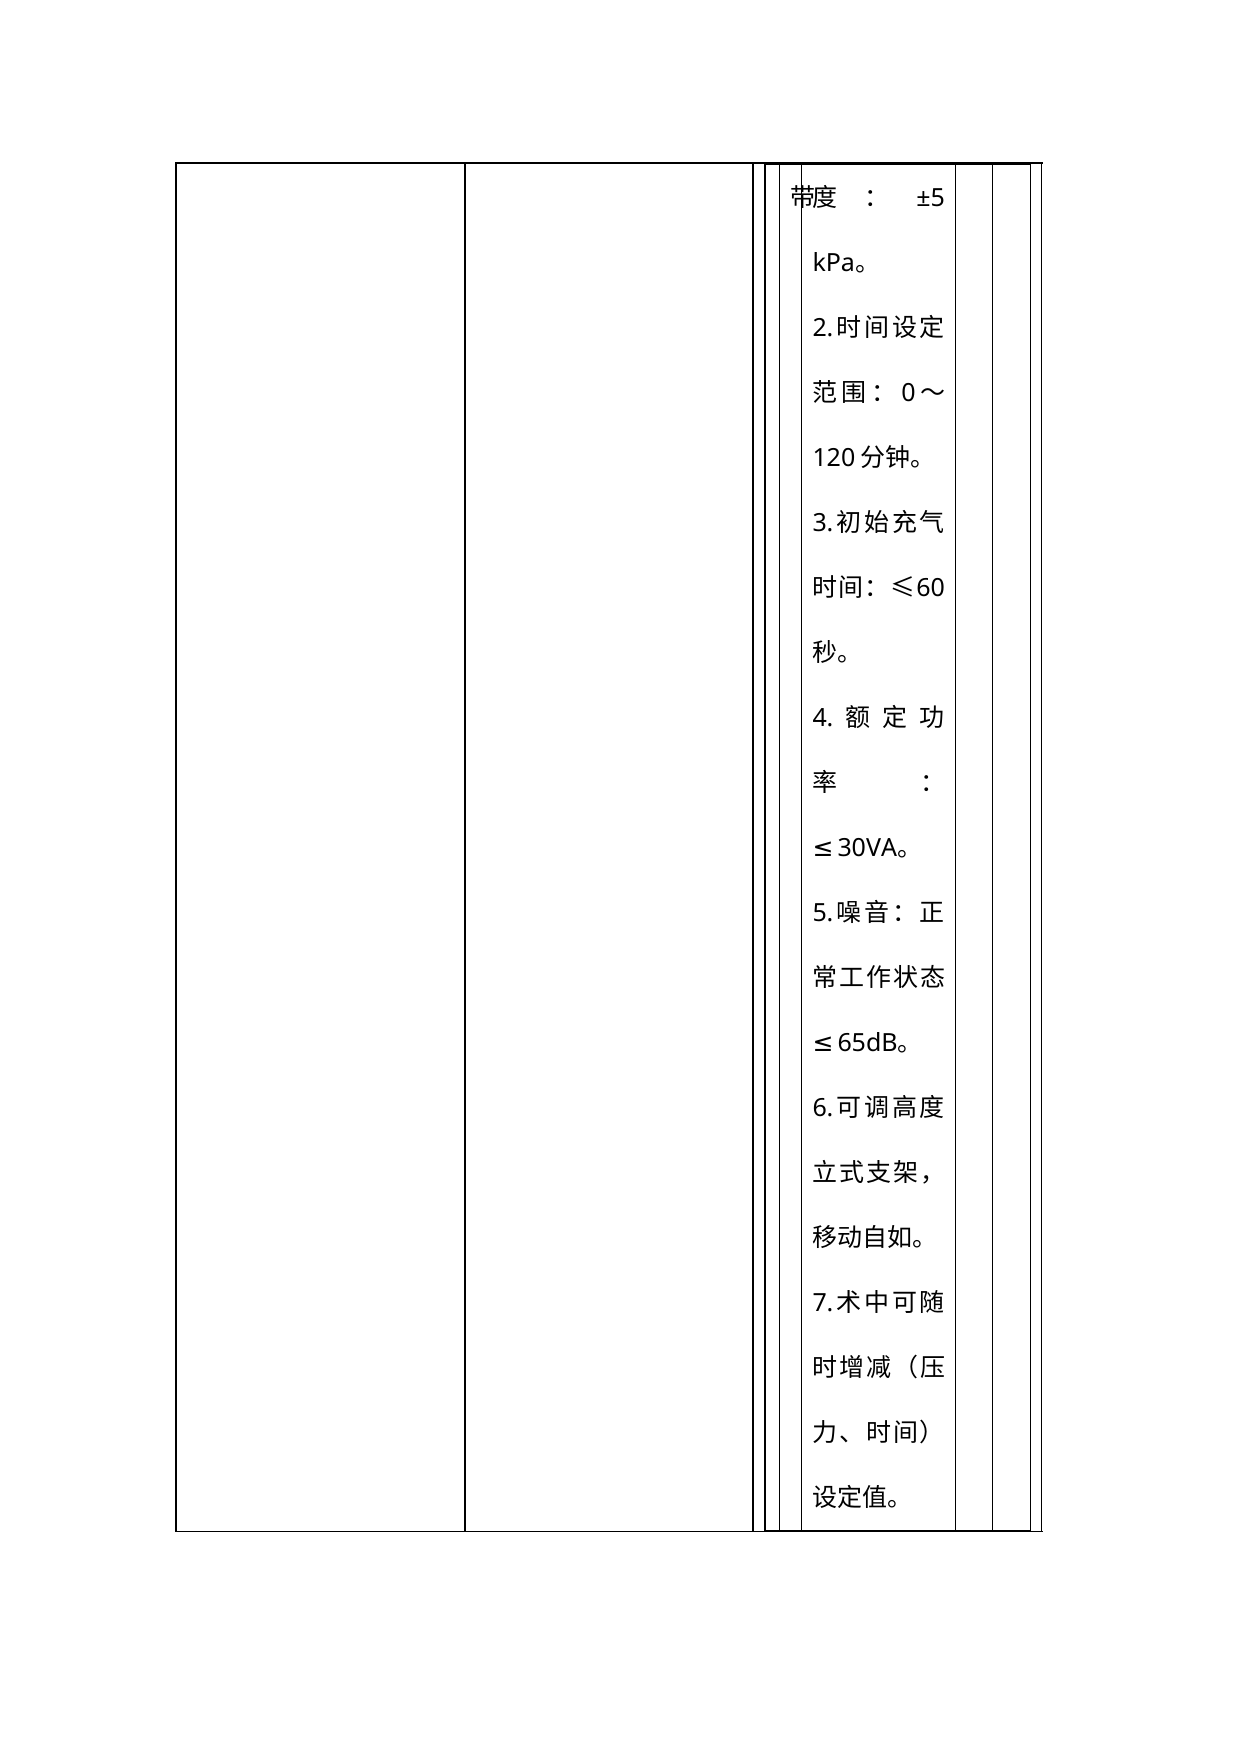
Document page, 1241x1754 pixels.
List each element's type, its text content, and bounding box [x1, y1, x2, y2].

table_cell [802, 165, 955, 1530]
table_cell 1 [177, 164, 464, 1531]
table_cell [780, 165, 801, 1530]
table_cell [466, 164, 752, 1531]
table_cell [993, 165, 1030, 1530]
table_cell [754, 164, 764, 1531]
table_cell [766, 165, 779, 1530]
table_cell [1031, 164, 1041, 1531]
table_cell [956, 165, 992, 1530]
